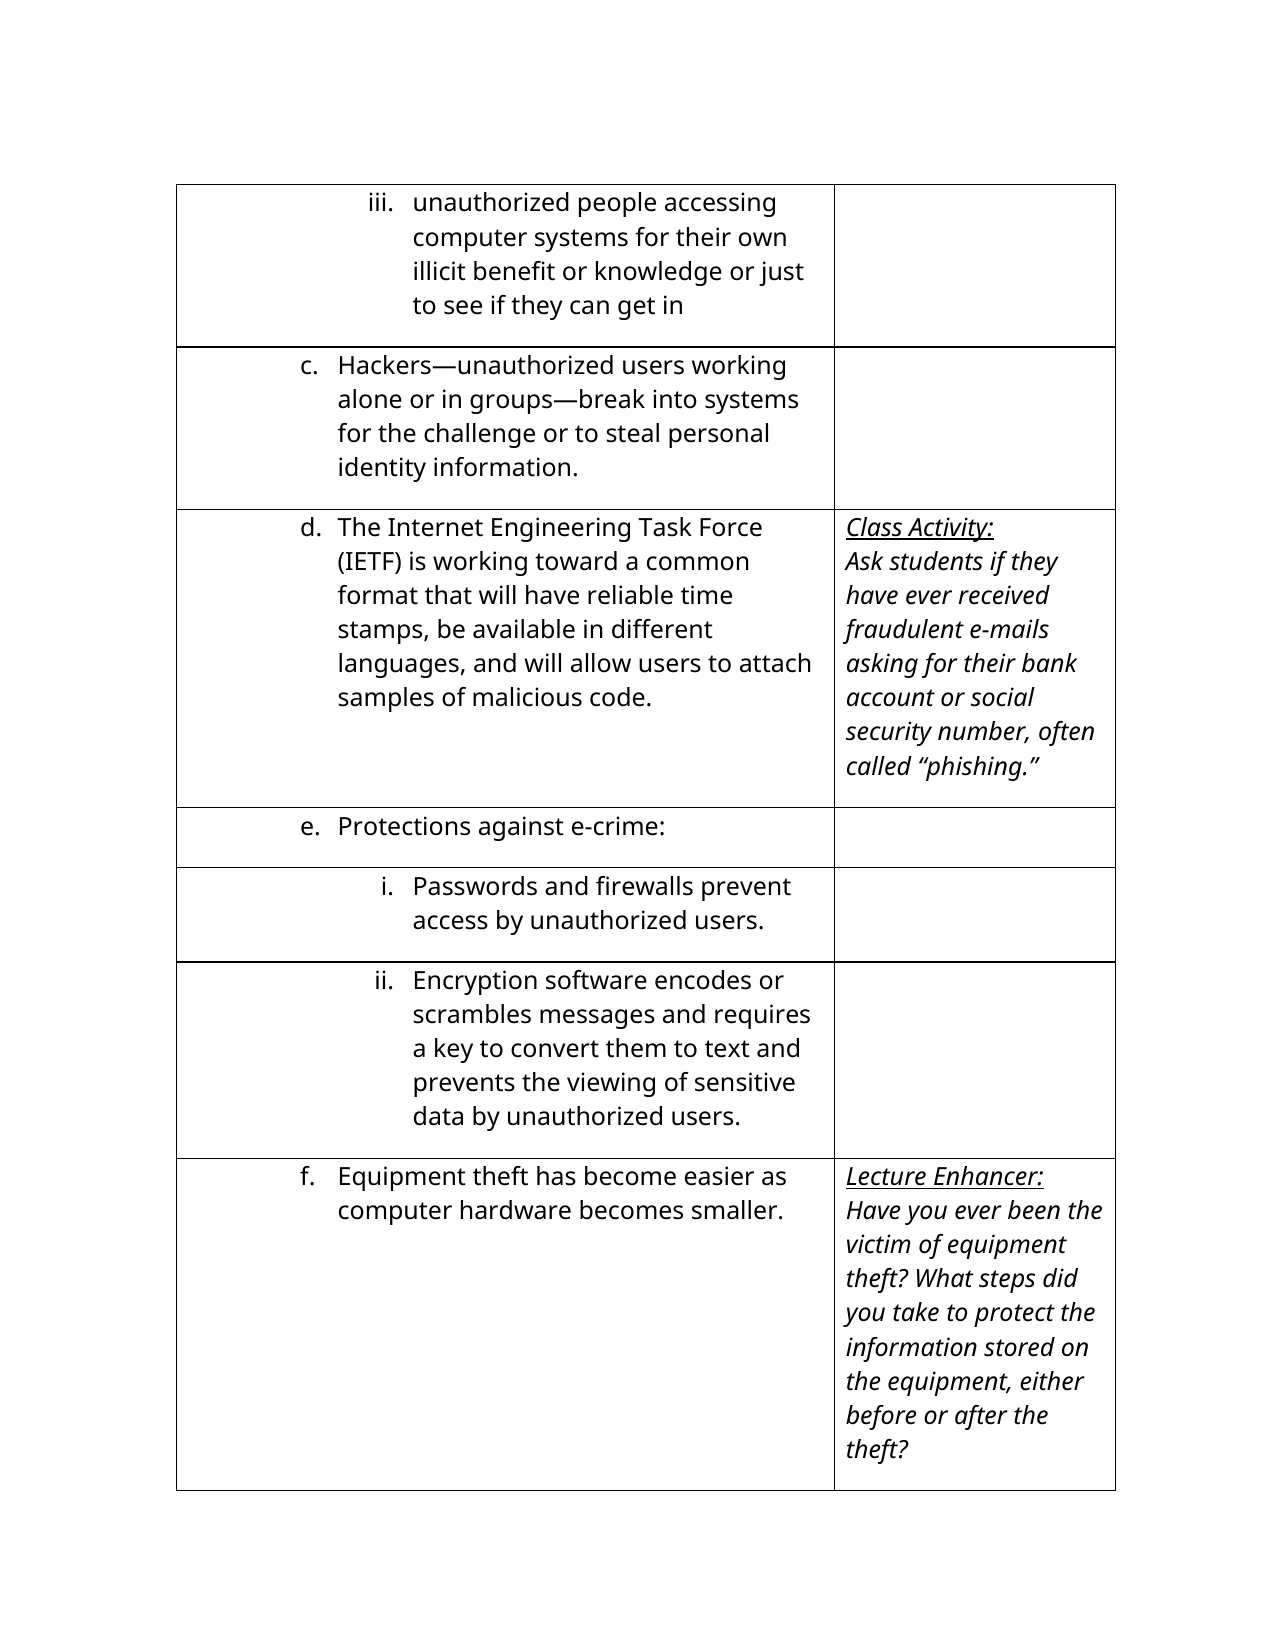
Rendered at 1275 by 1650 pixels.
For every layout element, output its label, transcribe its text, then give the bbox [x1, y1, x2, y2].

table_cell [835, 348, 1115, 509]
table_cell Equipment theft has become easier as computer hardware becomes smaller. [177, 1159, 834, 1490]
table_header [835, 185, 1115, 346]
table_cell Lecture Enhancer: Have you ever been the victim of equipment theft? What steps did you take to protect the information stored on the equipment, either before or after the theft? [835, 1159, 1115, 1490]
table_cell Class Activity: Ask students if they have ever received fraudulent e-mails asking for their bank account or social security number, often called “phishing.” [835, 510, 1115, 807]
table_cell Protections against e-crime: [177, 808, 834, 867]
table_cell [835, 963, 1115, 1158]
table_cell Passwords and firewalls prevent access by unauthorized users. [177, 868, 834, 961]
table_cell Hackers—unauthorized users working alone or in groups—break into systems for the challenge or to steal personal identity information. [177, 348, 834, 509]
table_cell The Internet Engineering Task Force (IETF) is working toward a common format that will have reliable time stamps, be available in different languages, and will allow users to attach samples of malicious code. [177, 510, 834, 807]
table_cell [835, 868, 1115, 961]
table_cell Encryption software encodes or scrambles messages and requires a key to convert them to text and prevents the viewing of sensitive data by unauthorized users. [177, 963, 834, 1158]
table_header unauthorized people accessing computer systems for their own illicit benefit or knowledge or just to see if they can get in [177, 185, 834, 346]
table_cell [835, 808, 1115, 867]
